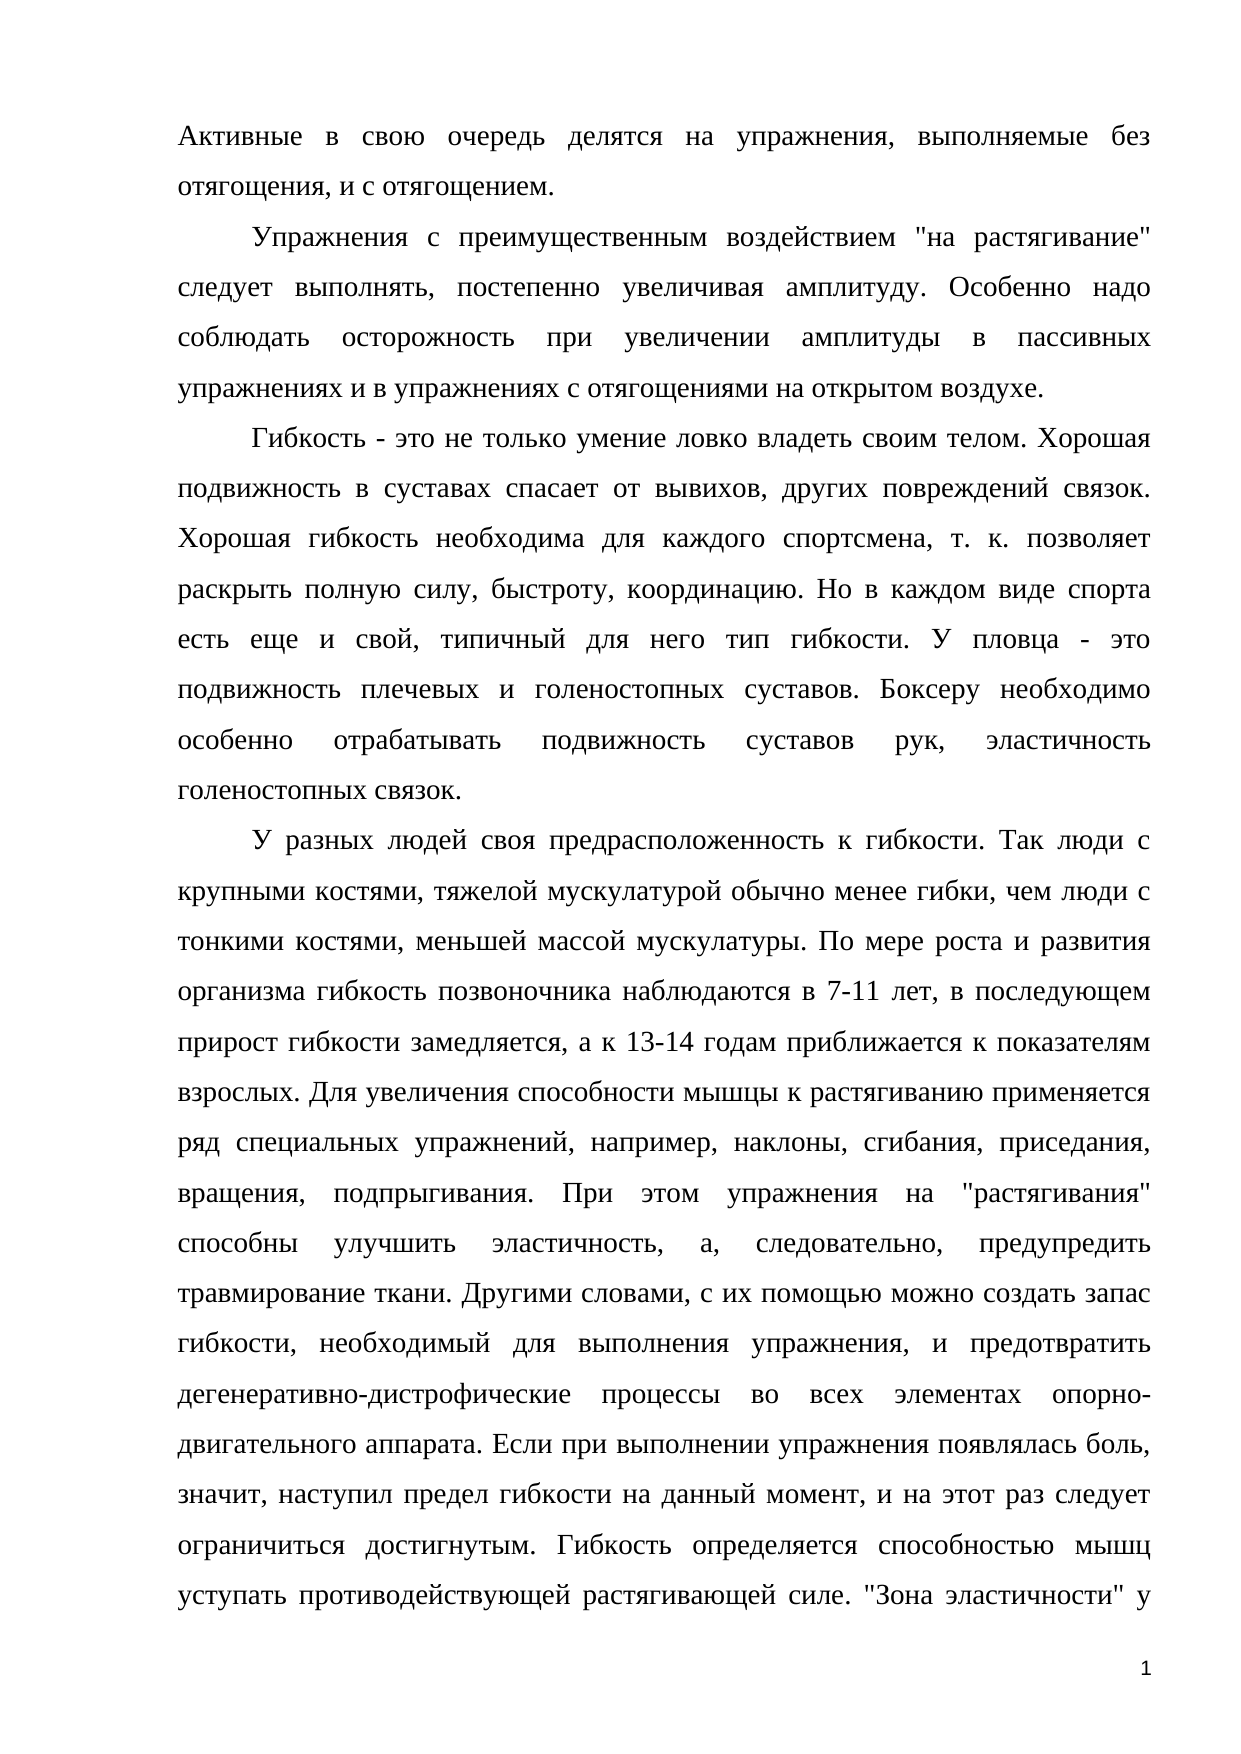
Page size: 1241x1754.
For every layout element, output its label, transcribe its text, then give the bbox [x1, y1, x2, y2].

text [177, 118, 1152, 202]
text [177, 822, 1152, 1611]
text Упражнения с преимущественным воздействием "на растягивание" следует выполнять, постепенно увеличивая амплитуду. Особенно надо соблюдать осторожность при увеличении амплитуды в пассивных упражнениях и в упражнениях с отягощениями на открытом воздухе. [177, 219, 1152, 403]
text Гибкость - это не только умение ловко владеть своим телом. Хорошая подвижность в суставах спасает от вывихов, других повреждений связок. Хорошая гибкость необходима для каждого спортсмена, т. к. позволяет раскрыть полную силу, быстроту, координацию. Но в каждом виде спорта есть еще и свой, типичный для него тип гибкости. У пловца - это подвижность плечевых и голеностопных суставов. Боксеру необходимо особенно отрабатывать подвижность суставов рук, эластичность голеностопных связок. [177, 420, 1152, 806]
